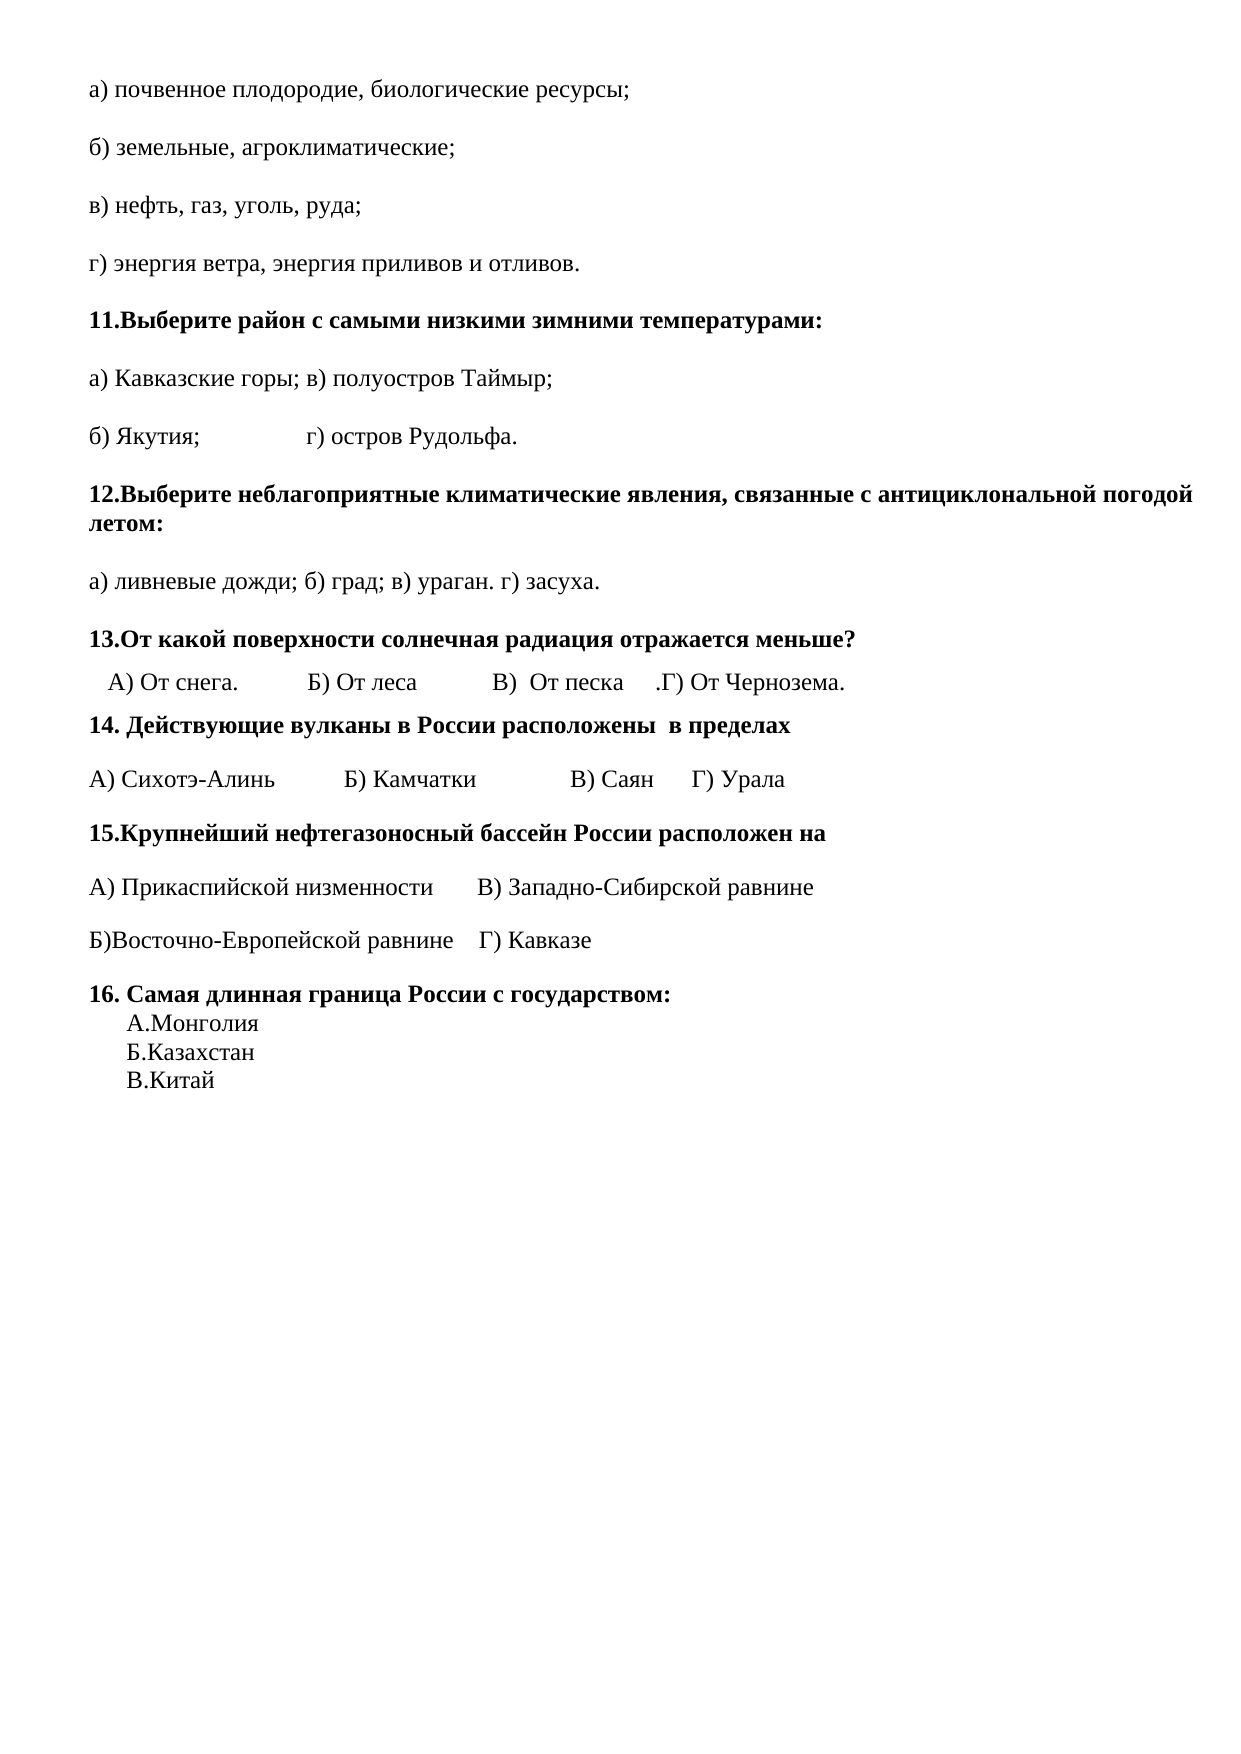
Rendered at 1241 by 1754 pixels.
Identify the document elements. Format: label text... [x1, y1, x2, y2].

text 15.Крупнейший нефтегазоносный бассейн России расположен на [89, 818, 1211, 847]
text А) От снега. Б) От леса В) От песка .Г) От Чернозема. [89, 667, 1211, 696]
text 12.Выберите неблагоприятные климатические явления, связанные с антициклональной погодой летом: [89, 479, 1211, 537]
text 16. Самая длинная граница России с государством: [89, 979, 1211, 1008]
text 11.Выберите район с самыми низкими зимними температурами: [89, 306, 1211, 334]
text Б)Восточно-Европейской равнине Г) Кавказе [89, 926, 1211, 954]
text А.Монголия [126, 1008, 1211, 1037]
text 13.От какой поверхности солнечная радиация отражается меньше? [89, 624, 1211, 653]
text А) Сихотэ-Алинь Б) Камчатки В) Саян Г) Урала [89, 764, 1211, 793]
text Б.Казахстан [126, 1037, 1211, 1066]
text б) Якутия; г) остров Рудольфа. [89, 421, 1211, 450]
text а) почвенное плодородие, биологические ресурсы; [89, 74, 1211, 103]
text А) Прикаспийской низменности В) Западно-Сибирской равнине [89, 872, 1211, 900]
text г) энергия ветра, энергия приливов и отливов. [89, 248, 1211, 276]
text В.Китай [126, 1066, 1211, 1094]
text а) Кавказские горы; в) полуостров Таймыр; [89, 363, 1211, 392]
text в) нефть, газ, уголь, руда; [89, 190, 1211, 218]
text а) ливневые дожди; б) град; в) ураган. г) засуха. [89, 566, 1211, 595]
text 14. Действующие вулканы в России расположены в пределах [89, 710, 1211, 739]
text б) земельные, агроклиматические; [89, 132, 1211, 161]
